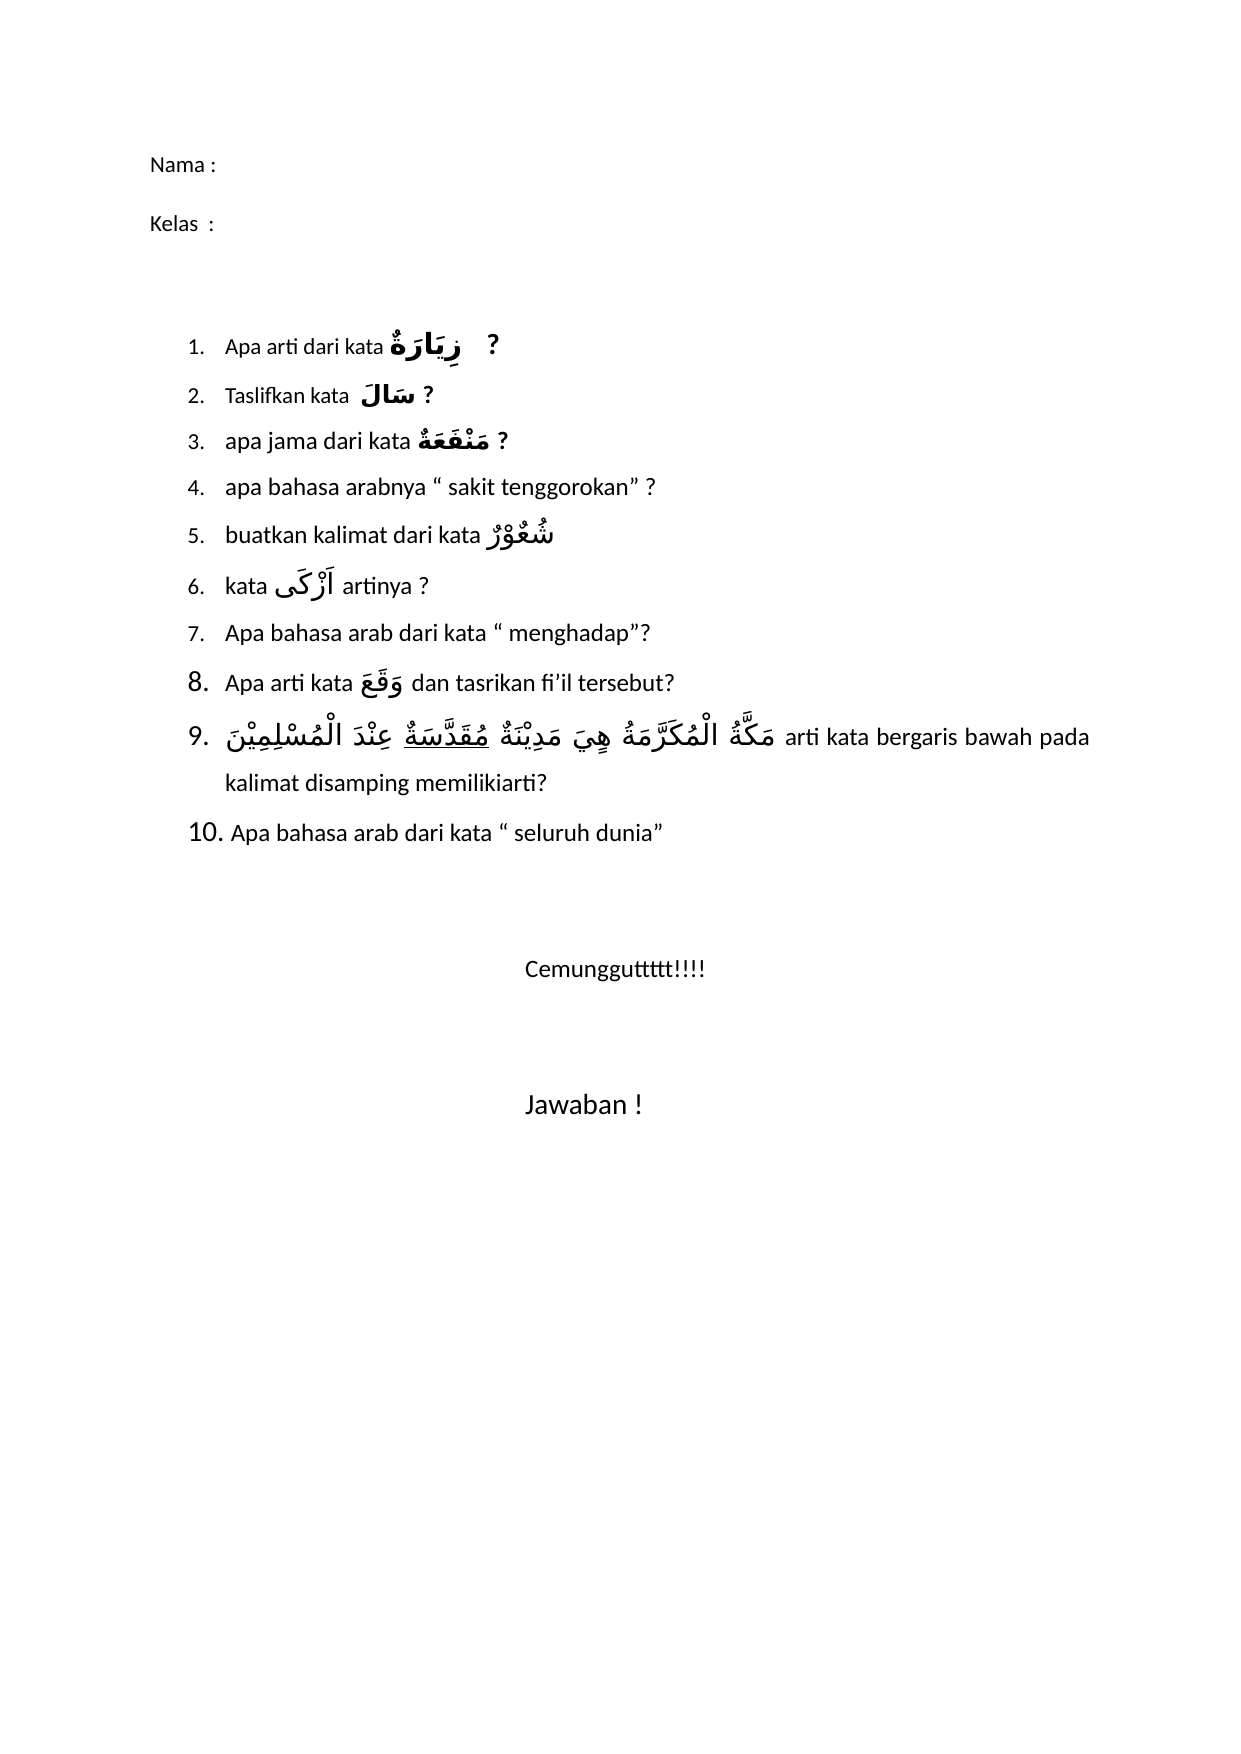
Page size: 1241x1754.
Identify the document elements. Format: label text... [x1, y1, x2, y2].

list kata اَزْكَى artinya ? [187, 567, 1090, 601]
list apa bahasa arabnya “ sakit tenggorokan” ? [187, 471, 1090, 501]
text Nama : [150, 150, 1090, 178]
list Apa arti dari kata زِيَارَةٌ ? [187, 326, 1090, 362]
text Kelas : [150, 209, 1090, 237]
list Cemungguttttt!!!! [450, 953, 1090, 984]
list Apa arti kata وَقَعَ dan tasrikan fi’il tersebut? [187, 663, 1090, 699]
list buatkan kalimat dari kata شُعٌوْرٌ [187, 517, 1090, 550]
list مَكَّةُ الْمُكَرَّمَةُ هٍيَ مَدِيْنَةٌ مُقَدَّسَةٌ عِنْدَ الْمُسْلِمِيْنَ arti kata bergaris bawah pada kalimat disamping memilikiarti? [187, 717, 1090, 798]
list Apa bahasa arab dari kata “ seluruh dunia” [187, 813, 1090, 849]
list apa jama dari kata مَنْفَعَةٌ ? [187, 425, 1090, 456]
list Taslifkan kata سَالَ ? [187, 379, 1090, 410]
text Jawaban ! [450, 1086, 1090, 1121]
list Apa bahasa arab dari kata “ menghadap”? [187, 617, 1090, 648]
